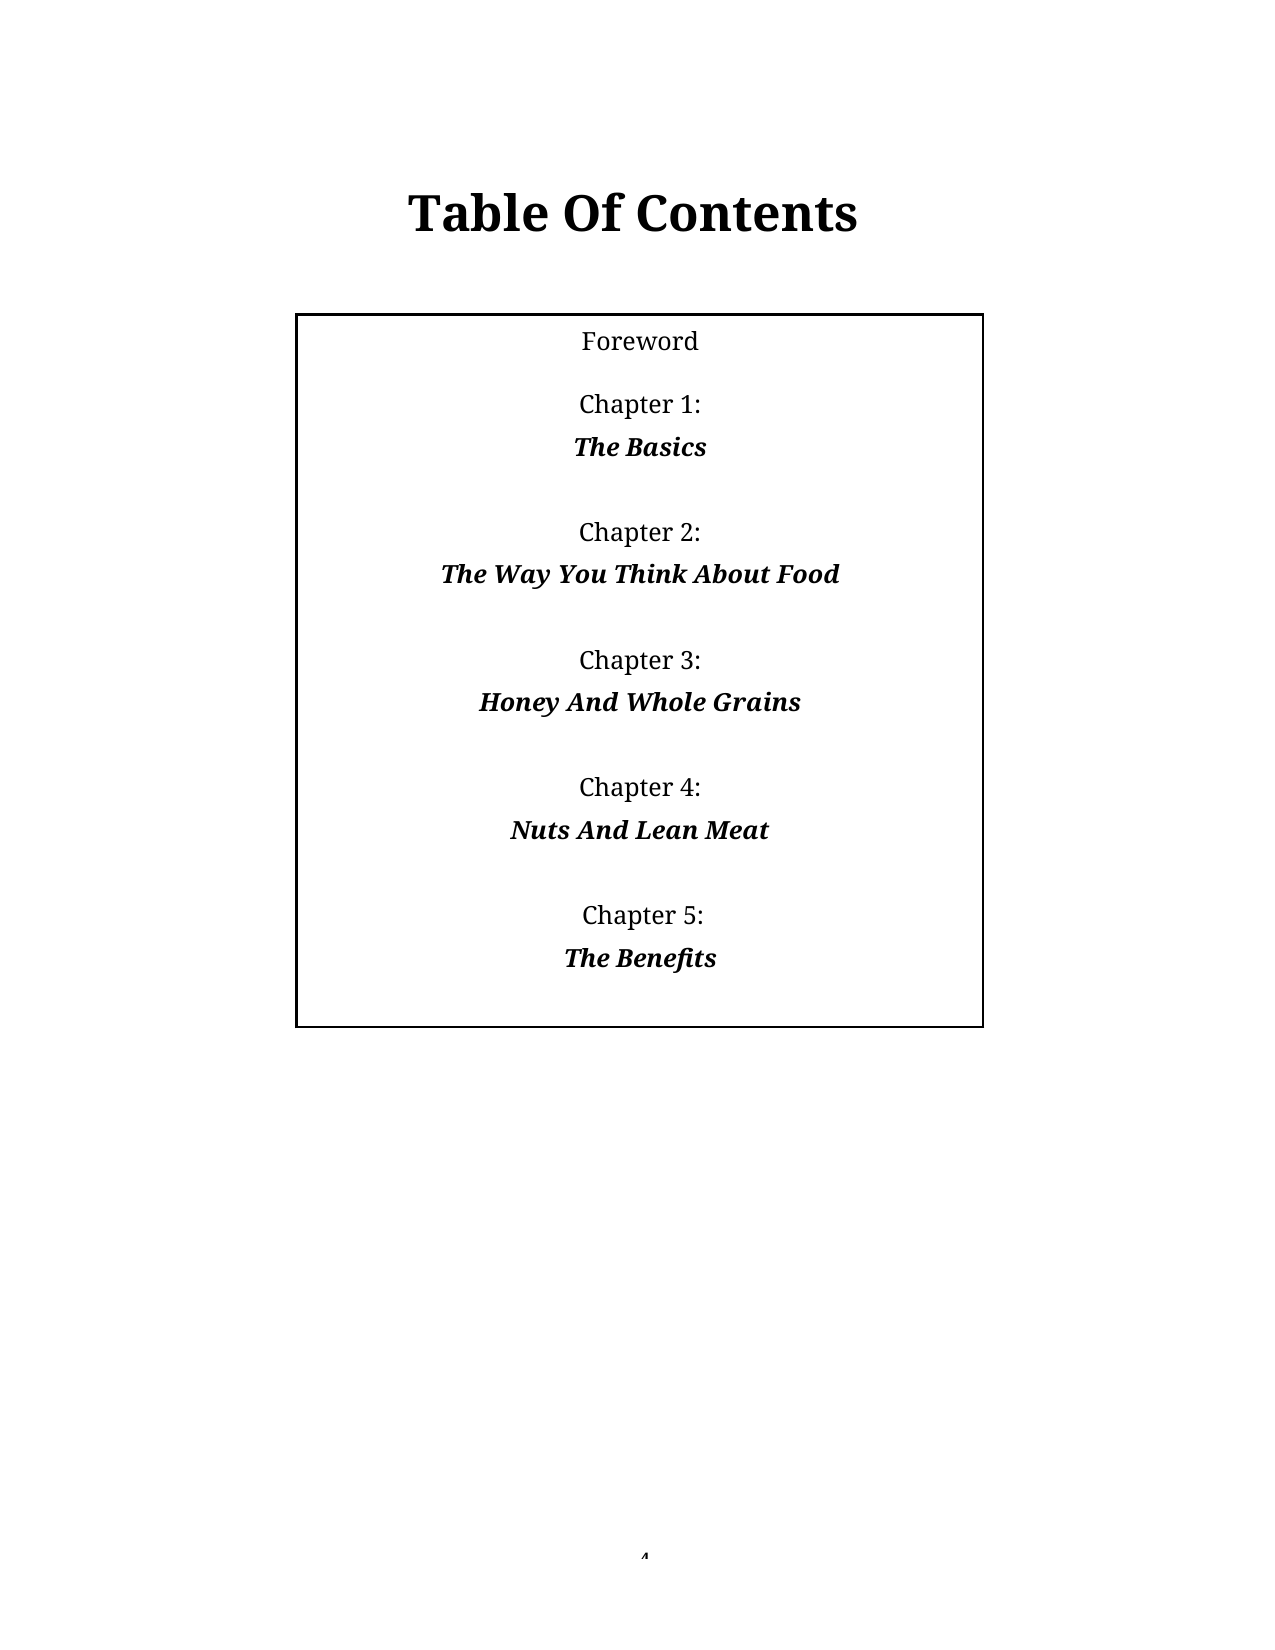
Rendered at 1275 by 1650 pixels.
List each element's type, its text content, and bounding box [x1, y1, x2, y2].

subtitle Table Of Contents [408, 178, 1096, 246]
